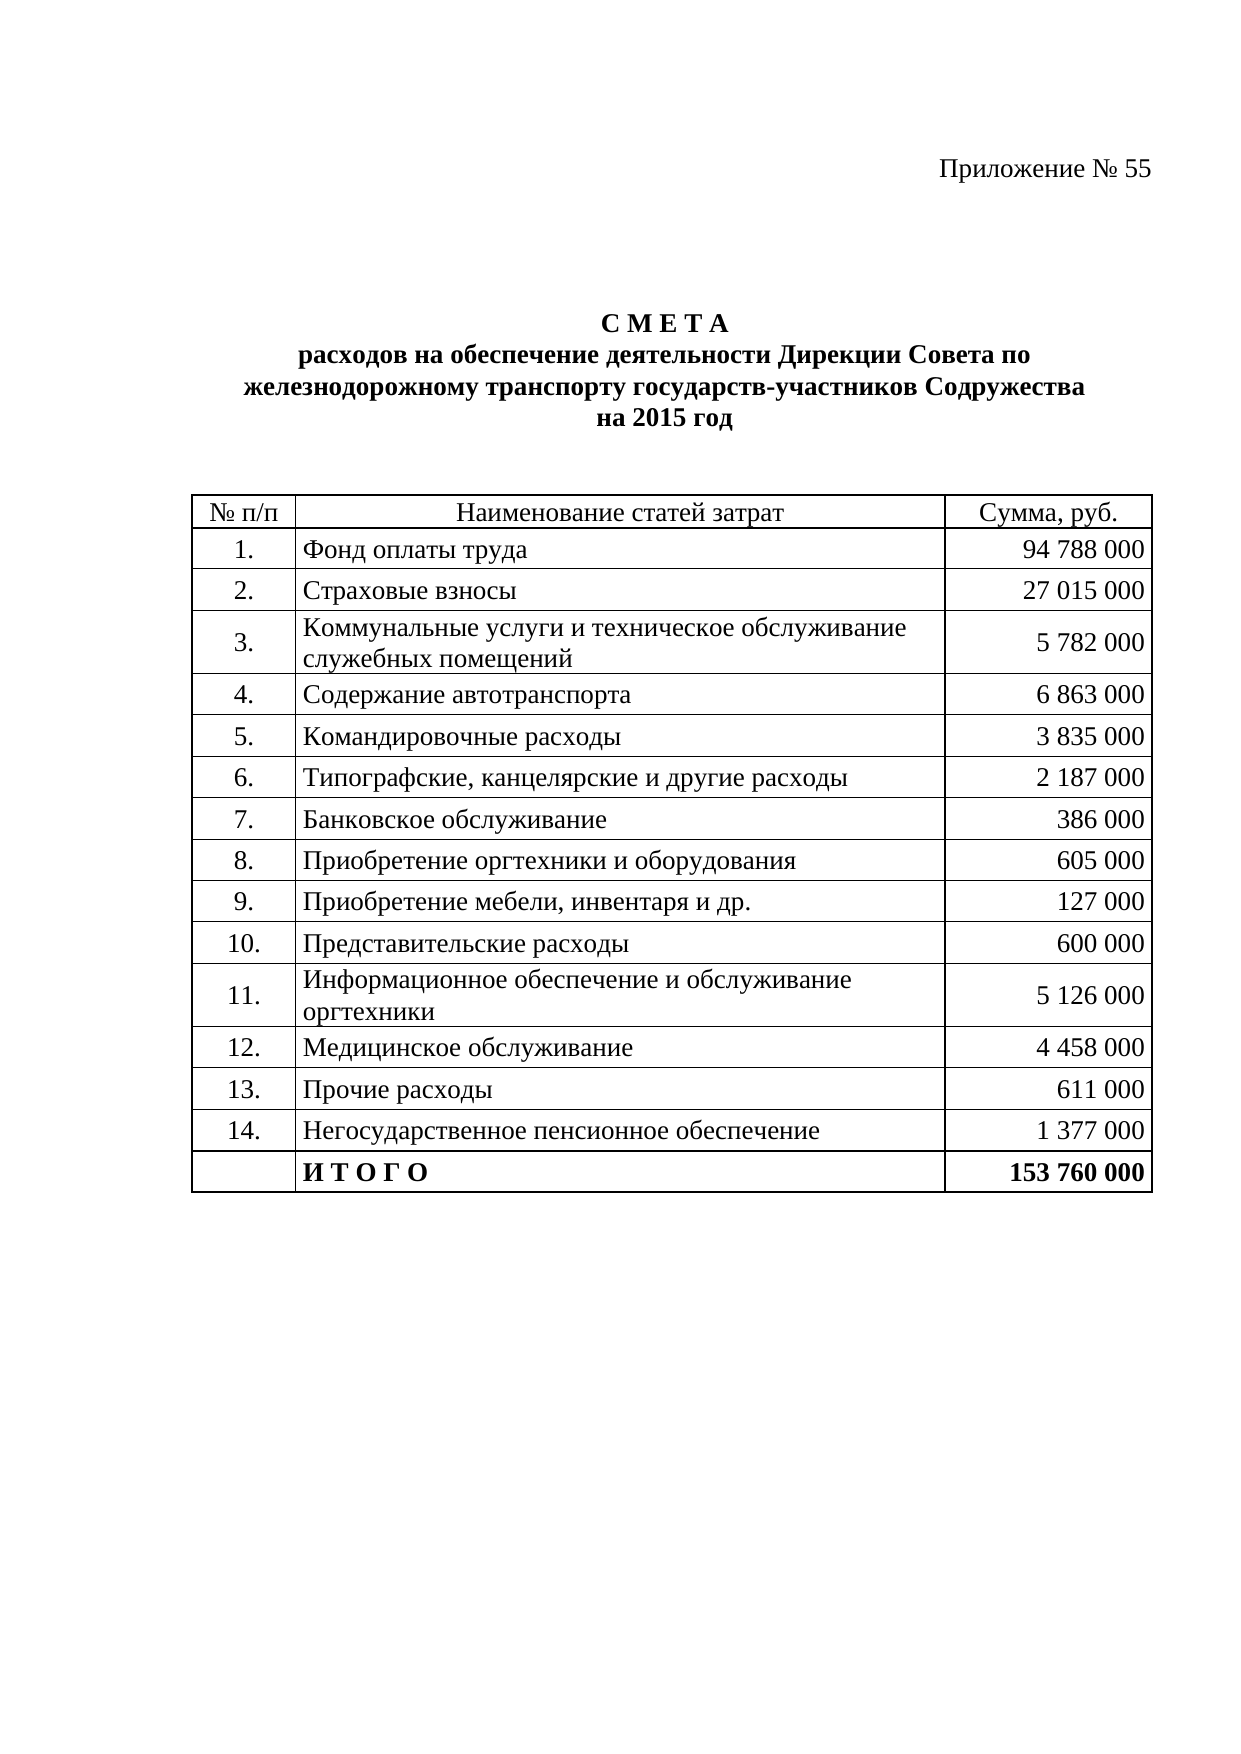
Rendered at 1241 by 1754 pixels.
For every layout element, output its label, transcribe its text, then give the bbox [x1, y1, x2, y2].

table_cell 12. [193, 1027, 295, 1067]
table_header Наименование статей затрат [296, 496, 944, 527]
table_cell 14. [193, 1110, 295, 1150]
table_cell 94 788 000 [946, 529, 1151, 568]
text на 2015 год [177, 401, 1152, 432]
table_cell Типографские, канцелярские и другие расходы [296, 757, 944, 797]
table_cell Медицинское обслуживание [296, 1027, 944, 1067]
table_cell 2. [193, 569, 295, 610]
table_cell 153 760 000 [946, 1152, 1151, 1191]
table_cell Представительские расходы [296, 922, 944, 962]
table_cell 9. [193, 881, 295, 921]
table_cell 4. [193, 674, 295, 714]
table_cell 27 015 000 [946, 569, 1151, 610]
table_cell 2 187 000 [946, 757, 1151, 797]
table_header № п/п [193, 496, 295, 527]
table_cell Информационное обеспечение и обслуживание оргтехники [296, 964, 944, 1026]
table_cell 5 126 000 [946, 964, 1151, 1026]
table_cell Командировочные расходы [296, 715, 944, 756]
table_cell 13. [193, 1068, 295, 1108]
table_cell Негосударственное пенсионное обеспечение [296, 1110, 944, 1150]
table_cell Фонд оплаты труда [296, 529, 944, 568]
table_cell 3. [193, 611, 295, 673]
table_cell Прочие расходы [296, 1068, 944, 1108]
table_cell 386 000 [946, 798, 1151, 838]
text Приложение № 55 [177, 152, 1152, 183]
table_cell 127 000 [946, 881, 1151, 921]
table_cell 5. [193, 715, 295, 756]
table_cell 1. [193, 529, 295, 568]
table_cell Банковское обслуживание [296, 798, 944, 838]
table_cell 4 458 000 [946, 1027, 1151, 1067]
table_cell 11. [193, 964, 295, 1026]
text С М Е Т А [177, 307, 1152, 338]
table_cell 1 377 000 [946, 1110, 1151, 1150]
table_cell И Т О Г О [296, 1152, 944, 1191]
table_cell Страховые взносы [296, 569, 944, 610]
table_cell 6. [193, 757, 295, 797]
table_cell Содержание автотранспорта [296, 674, 944, 714]
table_cell Приобретение мебели, инвентаря и др. [296, 881, 944, 921]
table_cell Приобретение оргтехники и оборудования [296, 840, 944, 880]
table_cell 6 863 000 [946, 674, 1151, 714]
table_cell 600 000 [946, 922, 1151, 962]
table_cell 5 782 000 [946, 611, 1151, 673]
table_cell 10. [193, 922, 295, 962]
table_cell 8. [193, 840, 295, 880]
table_cell 611 000 [946, 1068, 1151, 1108]
table_cell Коммунальные услуги и техническое обслуживание служебных помещений [296, 611, 944, 673]
table_cell 7. [193, 798, 295, 838]
table_cell 3 835 000 [946, 715, 1151, 756]
table_cell 605 000 [946, 840, 1151, 880]
text расходов на обеспечение деятельности Дирекции Совета по железнодорожному транспорту государств-участников Содружества [177, 338, 1152, 401]
table_cell [193, 1152, 295, 1191]
table_header Сумма, руб. [946, 496, 1151, 527]
